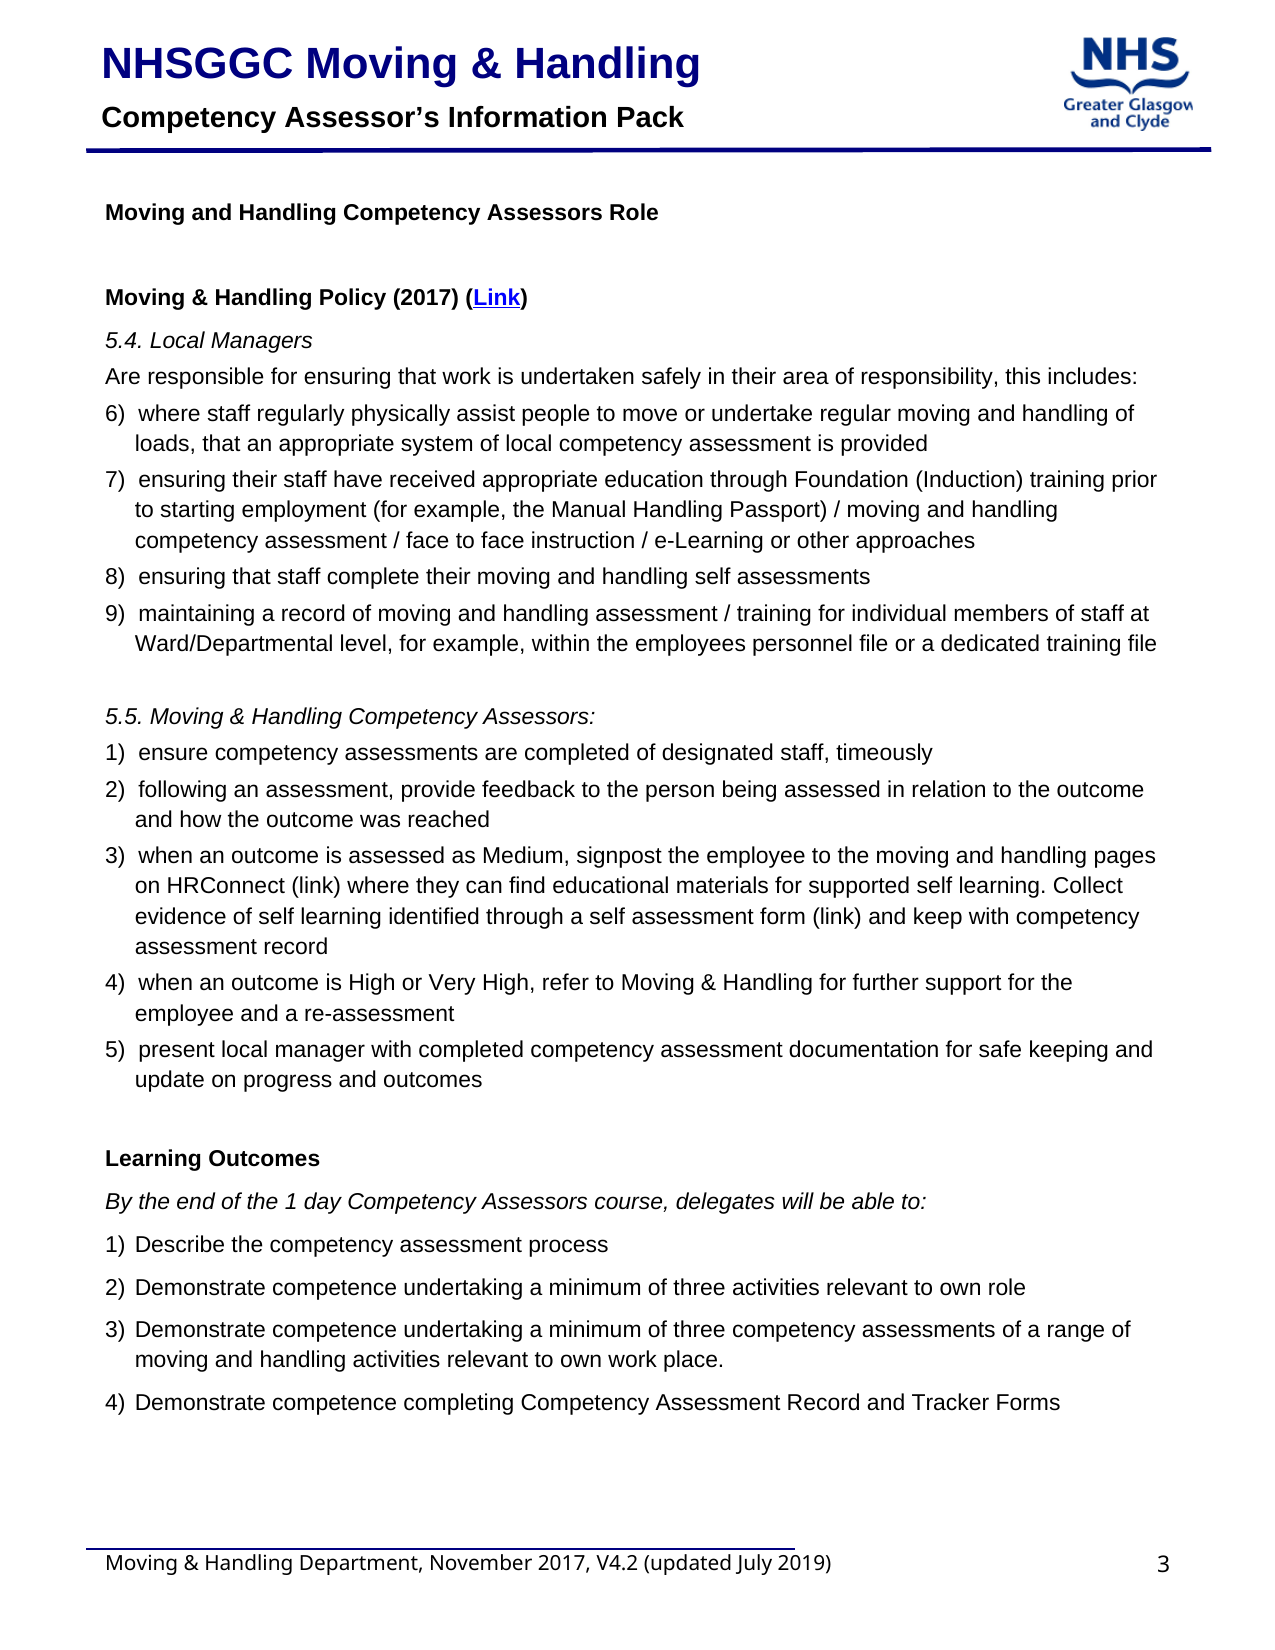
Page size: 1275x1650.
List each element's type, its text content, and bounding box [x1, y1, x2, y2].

list Demonstrate competence undertaking a minimum of three activities relevant to own role [105, 1273, 1170, 1300]
text 5.5. Moving & Handling Competency Assessors: [105, 703, 1170, 729]
list Demonstrate competence undertaking a minimum of three competency assessments of a range of moving and handling activities relevant to own work place. [105, 1316, 1170, 1373]
text 5) present local manager with completed competency assessment documentation for safe keeping and update on progress and outcomes [105, 1036, 1170, 1093]
text 3) when an outcome is assessed as Medium, signpost the employee to the moving and handling pages on HRConnect (link) where they can find educational materials for supported self learning. Collect evidence of self learning identified through a self assessment form (link) and keep with competency assessment record [105, 842, 1170, 959]
text Are responsible for ensuring that work is undertaken safely in their area of responsibility, this includes: [105, 363, 1170, 389]
text 8) ensuring that staff complete their moving and handling self assessments [105, 563, 1170, 589]
picture [1064, 37, 1193, 131]
text 1) ensure competency assessments are completed of designated staff, timeously [105, 739, 1170, 766]
text 7) ensuring their staff have received appropriate education through Foundation (Induction) training prior to starting employment (for example, the Manual Handling Passport) / moving and handling competency assessment / face to face instruction / e-Learning or other approaches [105, 466, 1170, 553]
text Learning Outcomes [105, 1145, 1170, 1172]
text Moving and Handling Competency Assessors Role [105, 198, 1170, 225]
text Moving & Handling Policy (2017) (Link) [105, 284, 1170, 310]
text 2) following an assessment, provide feedback to the person being assessed in relation to the outcome and how the outcome was reached [105, 776, 1170, 832]
text 6) where staff regularly physically assist people to move or undertake regular moving and handling of loads, that an appropriate system of local competency assessment is provided [105, 399, 1170, 456]
text 4) when an outcome is High or Very High, refer to Moving & Handling for further support for the employee and a re-assessment [105, 969, 1170, 1026]
text By the end of the 1 day Competency Assessors course, delegates will be able to: [105, 1188, 1170, 1214]
text 5.4. Local Managers [105, 327, 1170, 353]
list Describe the competency assessment process [105, 1231, 1170, 1257]
text 9) maintaining a record of moving and handling assessment / training for individual members of staff at Ward/Departmental level, for example, within the employees personnel file or a dedicated training file [105, 599, 1170, 656]
list Demonstrate competence completing Competency Assessment Record and Tracker Forms [105, 1389, 1170, 1416]
